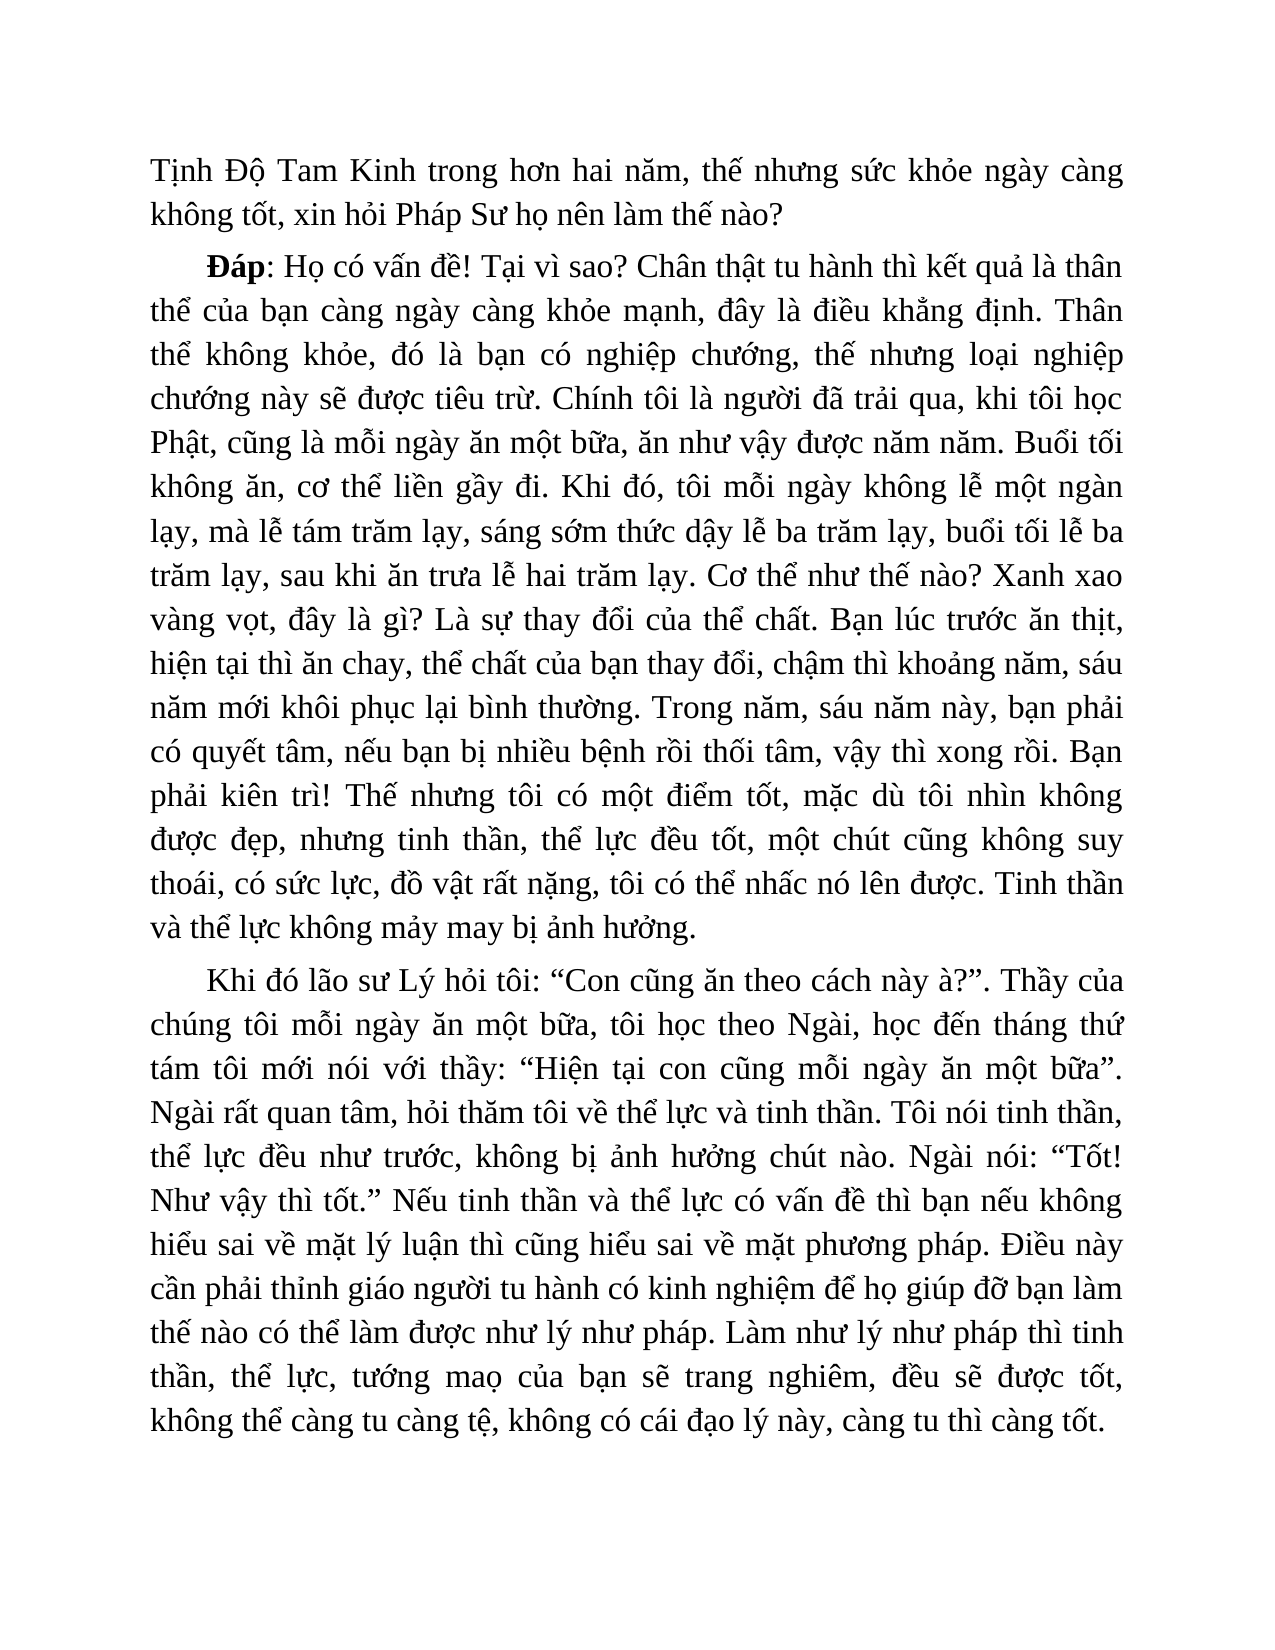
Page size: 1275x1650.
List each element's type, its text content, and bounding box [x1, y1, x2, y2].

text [150, 150, 1125, 232]
text Đáp: Họ có vấn đề! Tại vì sao? Chân thật tu hành thì kết quả là thân thể của bạn càng ngày càng khỏe mạnh, đây là điều khẳng định. Thân thể không khỏe, đó là bạn có nghiệp chướng, thế nhưng loại nghiệp chướng này sẽ được tiêu trừ. Chính tôi là người đã trải qua, khi tôi học Phật, cũng là mỗi ngày ăn một bữa, ăn như vậy được năm năm. Buổi tối không ăn, cơ thể liền gầy đi. Khi đó, tôi mỗi ngày không lễ một ngàn lạy, mà lễ tám trăm lạy, sáng sớm thức dậy lễ ba trăm lạy, buổi tối lễ ba trăm lạy, sau khi ăn trưa lễ hai trăm lạy. Cơ thể như thế nào? Xanh xao vàng vọt, đây là gì? Là sự thay đổi của thể chất. Bạn lúc trước ăn thịt, hiện tại thì ăn chay, thể chất của bạn thay đổi, chậm thì khoảng năm, sáu năm mới khôi phục lại bình thường. Trong năm, sáu năm này, bạn phải có quyết tâm, nếu bạn bị nhiều bệnh rồi thối tâm, vậy thì xong rồi. Bạn phải kiên trì! Thế nhưng tôi có một điểm tốt, mặc dù tôi nhìn không được đẹp, nhưng tinh thần, thể lực đều tốt, một chút cũng không suy thoái, có sức lực, đồ vật rất nặng, tôi có thể nhấc nó lên được. Tinh thần và thể lực không mảy may bị ảnh hưởng. [150, 246, 1125, 946]
text Khi đó lão sư Lý hỏi tôi: “Con cũng ăn theo cách này à?”. Thầy của chúng tôi mỗi ngày ăn một bữa, tôi học theo Ngài, học đến tháng thứ tám tôi mới nói với thầy: “Hiện tại con cũng mỗi ngày ăn một bữa”. Ngài rất quan tâm, hỏi thăm tôi về thể lực và tinh thần. Tôi nói tinh thần, thể lực đều như trước, không bị ảnh hưởng chút nào. Ngài nói: “Tốt! Như vậy thì tốt.” Nếu tinh thần và thể lực có vấn đề thì bạn nếu không hiểu sai về mặt lý luận thì cũng hiểu sai về mặt phương pháp. Điều này cần phải thỉnh giáo người tu hành có kinh nghiệm để họ giúp đỡ bạn làm thế nào có thể làm được như lý như pháp. Làm như lý như pháp thì tinh thần, thể lực, tướng maọ của bạn sẽ trang nghiêm, đều sẽ được tốt, không thể càng tu càng tệ, không có cái đạo lý này, càng tu thì càng tốt. [150, 960, 1125, 1439]
